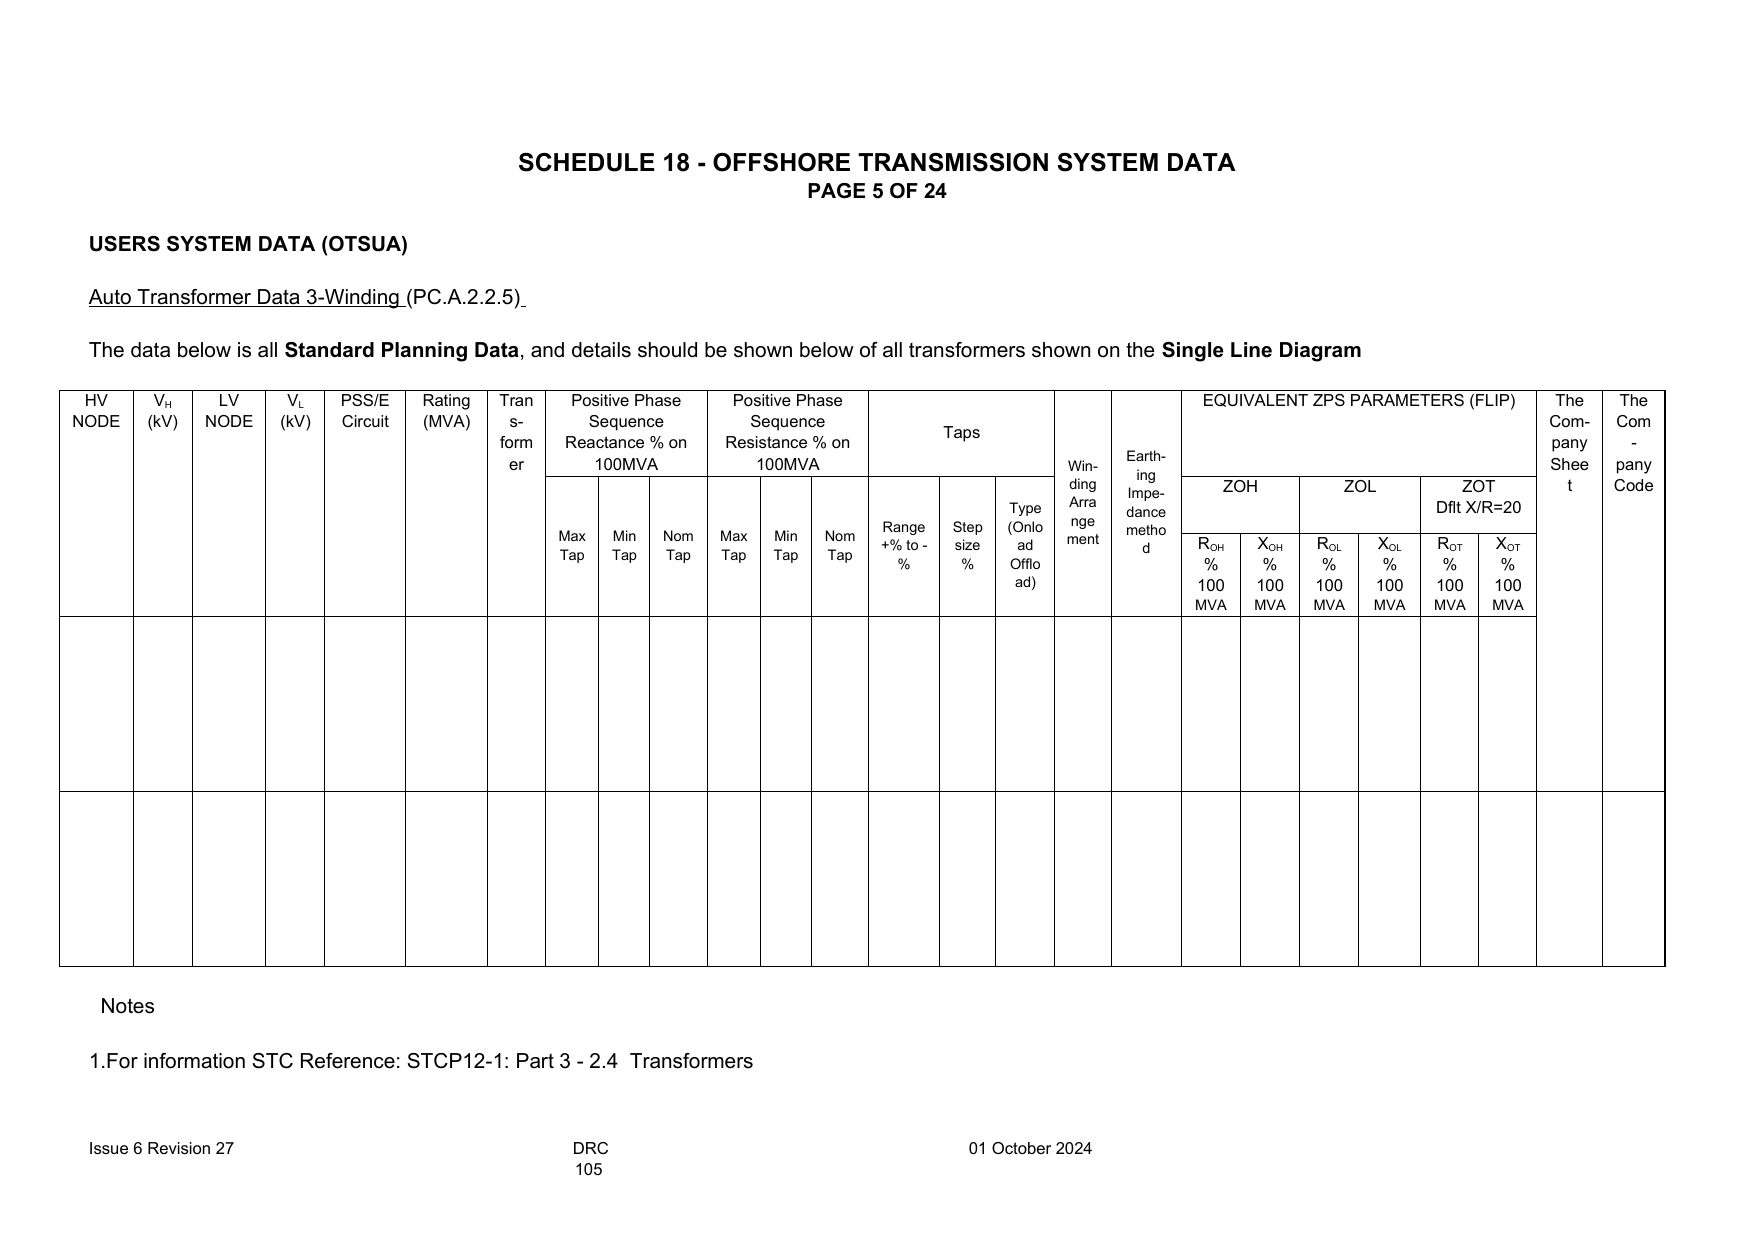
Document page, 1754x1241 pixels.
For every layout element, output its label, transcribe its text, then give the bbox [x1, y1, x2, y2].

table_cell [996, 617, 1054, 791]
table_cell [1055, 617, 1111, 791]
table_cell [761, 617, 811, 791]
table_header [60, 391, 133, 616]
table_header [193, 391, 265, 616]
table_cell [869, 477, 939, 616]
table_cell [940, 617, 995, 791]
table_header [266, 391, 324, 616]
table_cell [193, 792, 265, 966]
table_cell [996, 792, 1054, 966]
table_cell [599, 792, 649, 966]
text USERS SYSTEM DATA (OTSUA) [89, 232, 1665, 256]
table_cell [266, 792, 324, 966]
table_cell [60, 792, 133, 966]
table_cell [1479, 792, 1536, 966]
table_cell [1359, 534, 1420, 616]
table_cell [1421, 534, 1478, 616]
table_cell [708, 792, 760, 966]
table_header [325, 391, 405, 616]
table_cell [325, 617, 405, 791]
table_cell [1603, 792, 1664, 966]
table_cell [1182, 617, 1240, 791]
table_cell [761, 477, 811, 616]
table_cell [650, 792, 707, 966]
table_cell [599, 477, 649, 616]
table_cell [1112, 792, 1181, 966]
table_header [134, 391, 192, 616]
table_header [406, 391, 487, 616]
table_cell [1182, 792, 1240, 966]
text Auto Transformer Data 3-Winding (PC.A.2.2.5) [89, 285, 1665, 309]
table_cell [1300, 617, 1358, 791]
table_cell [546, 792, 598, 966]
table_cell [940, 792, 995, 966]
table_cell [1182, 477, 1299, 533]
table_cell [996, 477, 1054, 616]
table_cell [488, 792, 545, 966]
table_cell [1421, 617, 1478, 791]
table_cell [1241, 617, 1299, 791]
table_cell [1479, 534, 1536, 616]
text 1.For information STC Reference: STCP12-1: Part 3 - 2.4 Transformers [89, 993, 1665, 1073]
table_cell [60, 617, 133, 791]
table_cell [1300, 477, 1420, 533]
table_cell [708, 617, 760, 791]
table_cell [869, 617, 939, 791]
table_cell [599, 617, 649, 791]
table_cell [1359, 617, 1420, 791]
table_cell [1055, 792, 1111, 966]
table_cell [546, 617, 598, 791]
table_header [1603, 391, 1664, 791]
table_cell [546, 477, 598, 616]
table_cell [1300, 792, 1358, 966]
text Notes [100, 993, 1662, 1017]
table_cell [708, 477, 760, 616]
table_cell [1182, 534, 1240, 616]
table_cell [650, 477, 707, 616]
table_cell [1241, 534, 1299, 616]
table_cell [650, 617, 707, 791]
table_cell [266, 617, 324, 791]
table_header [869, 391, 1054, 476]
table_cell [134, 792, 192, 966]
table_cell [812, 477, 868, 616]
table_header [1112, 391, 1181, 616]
text SCHEDULE 18 - OFFSHORE TRANSMISSION SYSTEM DATA [89, 148, 1665, 176]
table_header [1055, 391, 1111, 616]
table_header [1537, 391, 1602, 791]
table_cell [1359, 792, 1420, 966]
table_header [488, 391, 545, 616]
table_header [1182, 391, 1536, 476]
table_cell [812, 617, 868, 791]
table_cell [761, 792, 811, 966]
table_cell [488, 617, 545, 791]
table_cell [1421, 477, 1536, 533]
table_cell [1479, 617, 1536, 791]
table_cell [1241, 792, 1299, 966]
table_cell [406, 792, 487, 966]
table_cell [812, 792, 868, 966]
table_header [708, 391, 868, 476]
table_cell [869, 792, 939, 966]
text PAGE 5 OF 24 [89, 179, 1665, 203]
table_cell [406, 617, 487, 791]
text The data below is all Standard Planning Data, and details should be shown below of all transformers shown on the Single Line Diagram [89, 337, 1665, 361]
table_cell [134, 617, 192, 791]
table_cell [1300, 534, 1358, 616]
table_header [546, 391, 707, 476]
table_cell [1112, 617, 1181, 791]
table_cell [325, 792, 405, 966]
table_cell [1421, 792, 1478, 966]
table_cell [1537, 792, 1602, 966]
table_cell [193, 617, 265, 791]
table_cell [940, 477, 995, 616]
